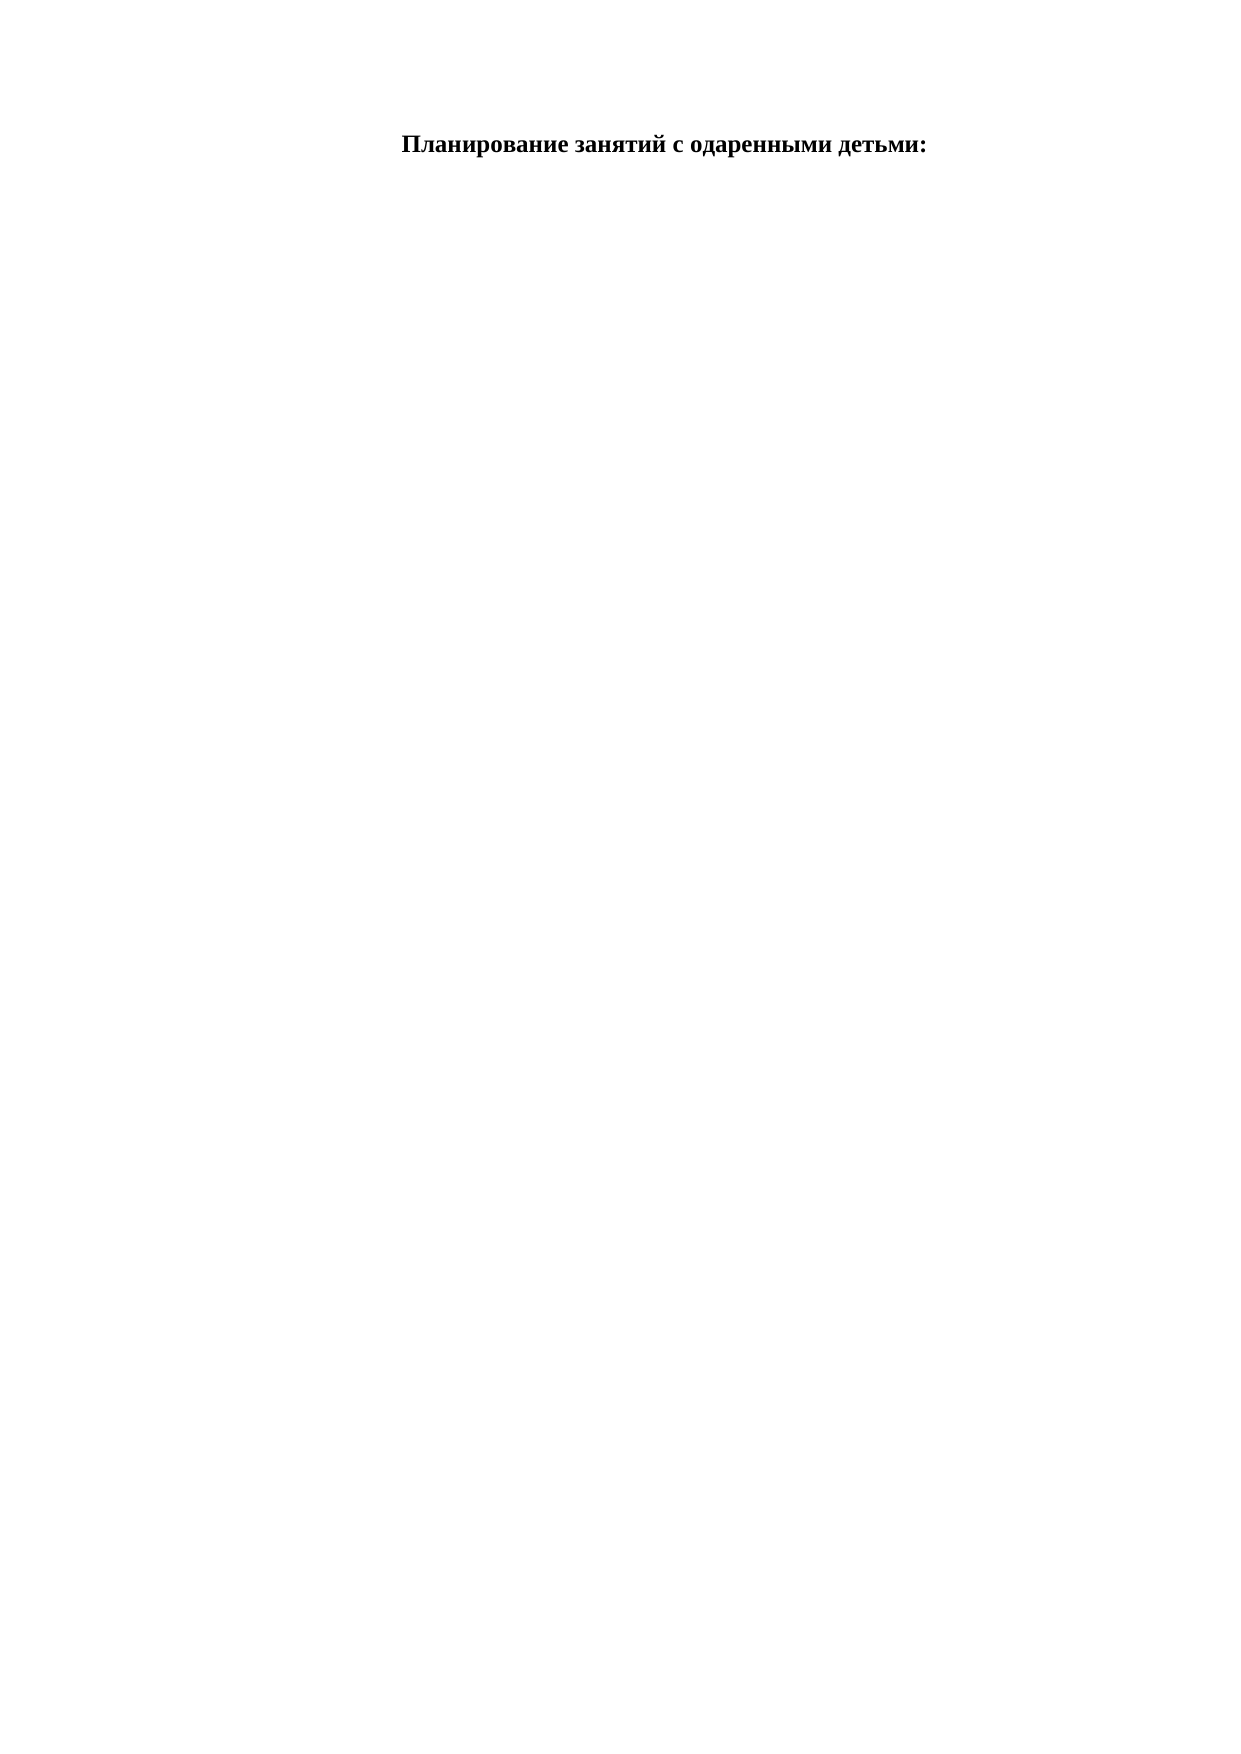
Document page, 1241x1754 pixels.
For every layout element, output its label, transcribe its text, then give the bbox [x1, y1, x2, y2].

text Планирование занятий с одаренными детьми: [177, 118, 1152, 158]
